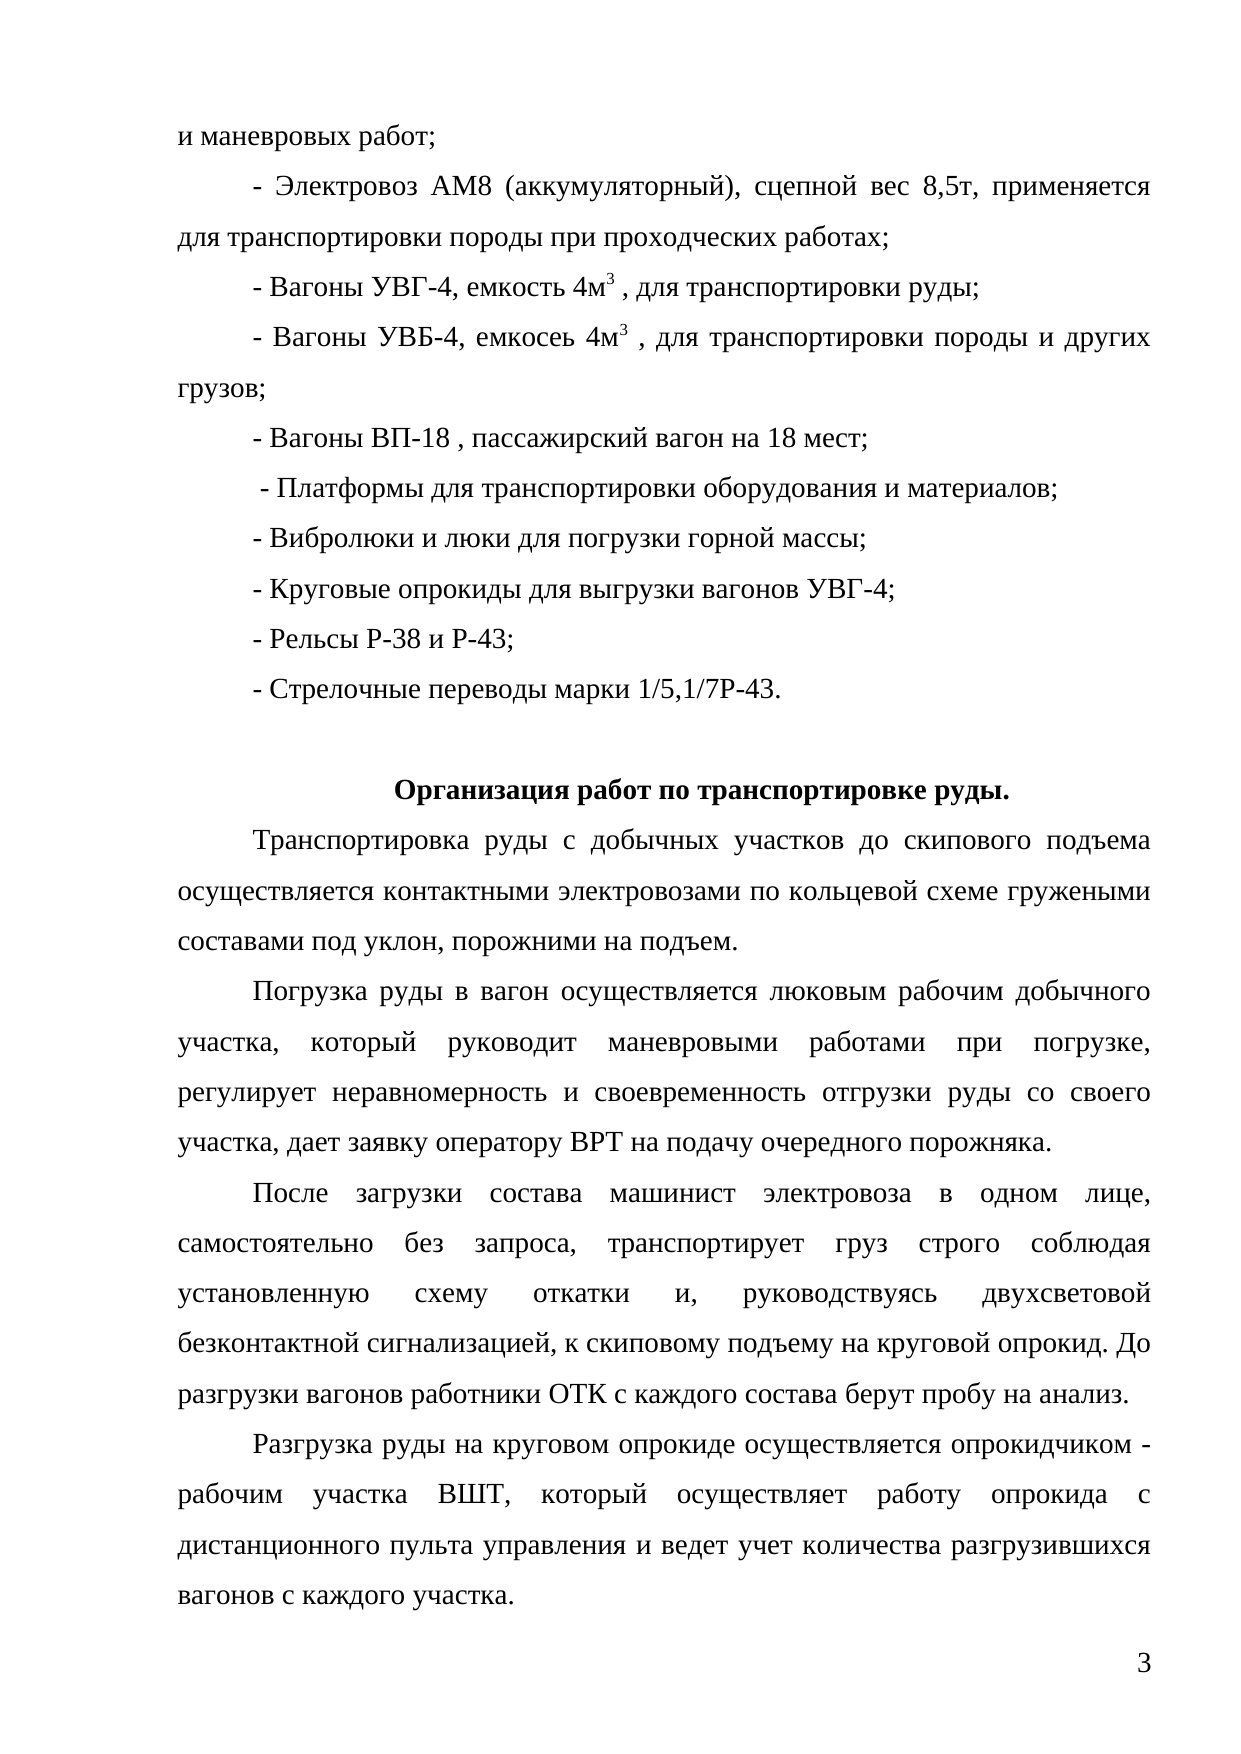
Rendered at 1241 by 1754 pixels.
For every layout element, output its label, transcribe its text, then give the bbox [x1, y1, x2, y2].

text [177, 118, 1152, 152]
text После загрузки состава машинист электровоза в одном лице, самостоятельно без запроса, транспортирует груз строго соблюдая установленную схему откатки и, руководствуясь двухсветовой безконтактной сигнализацией, к скиповому подъему на круговой опрокид. До разгрузки вагонов работники ОТК с каждого состава берут пробу на анализ. [177, 1175, 1152, 1409]
list - Рельсы Р-38 и Р-43; [177, 621, 1152, 655]
text Организация работ по транспортировке руды. [177, 772, 1152, 806]
text - Вагоны ВП-18 , пассажирский вагон на 18 мест; [177, 420, 1152, 453]
list - Вибролюки и люки для погрузки горной массы; [177, 521, 1152, 554]
text Разгрузка руды на круговом опрокиде осуществляется опрокидчиком - рабочим участка ВШТ, который осуществляет работу опрокида с дистанционного пульта управления и ведет учет количества разгрузившихся вагонов с каждого участка. [177, 1426, 1152, 1611]
text Погрузка руды в вагон осуществляется люковым рабочим добычного участка, который руководит маневровыми работами при погрузке, регулирует неравномерность и своевременность отгрузки руды со своего участка, дает заявку оператору ВРТ на подачу очередного порожняка. [177, 973, 1152, 1158]
text - Вагоны УВГ-4, емкость 4м3 , для транспортировки руды; [177, 269, 1152, 303]
text - Электровоз АМ8 (аккумуляторный), сцепной вес 8,5т, применяется для транспортировки породы при проходческих работах; [177, 168, 1152, 252]
text - Платформы для транспортировки оборудования и материалов; [177, 470, 1152, 504]
text Транспортировка руды с добычных участков до скипового подъема осуществляется контактными электровозами по кольцевой схеме гружеными составами под уклон, порожними на подъем. [177, 822, 1152, 957]
list - Круговые опрокиды для выгрузки вагонов УВГ-4; [177, 571, 1152, 604]
text - Вагоны УВБ-4, емкосеь 4м3 , для транспортировки породы и других грузов; [177, 319, 1152, 403]
list - Стрелочные переводы марки 1/5,1/7Р-43. [177, 672, 1152, 705]
